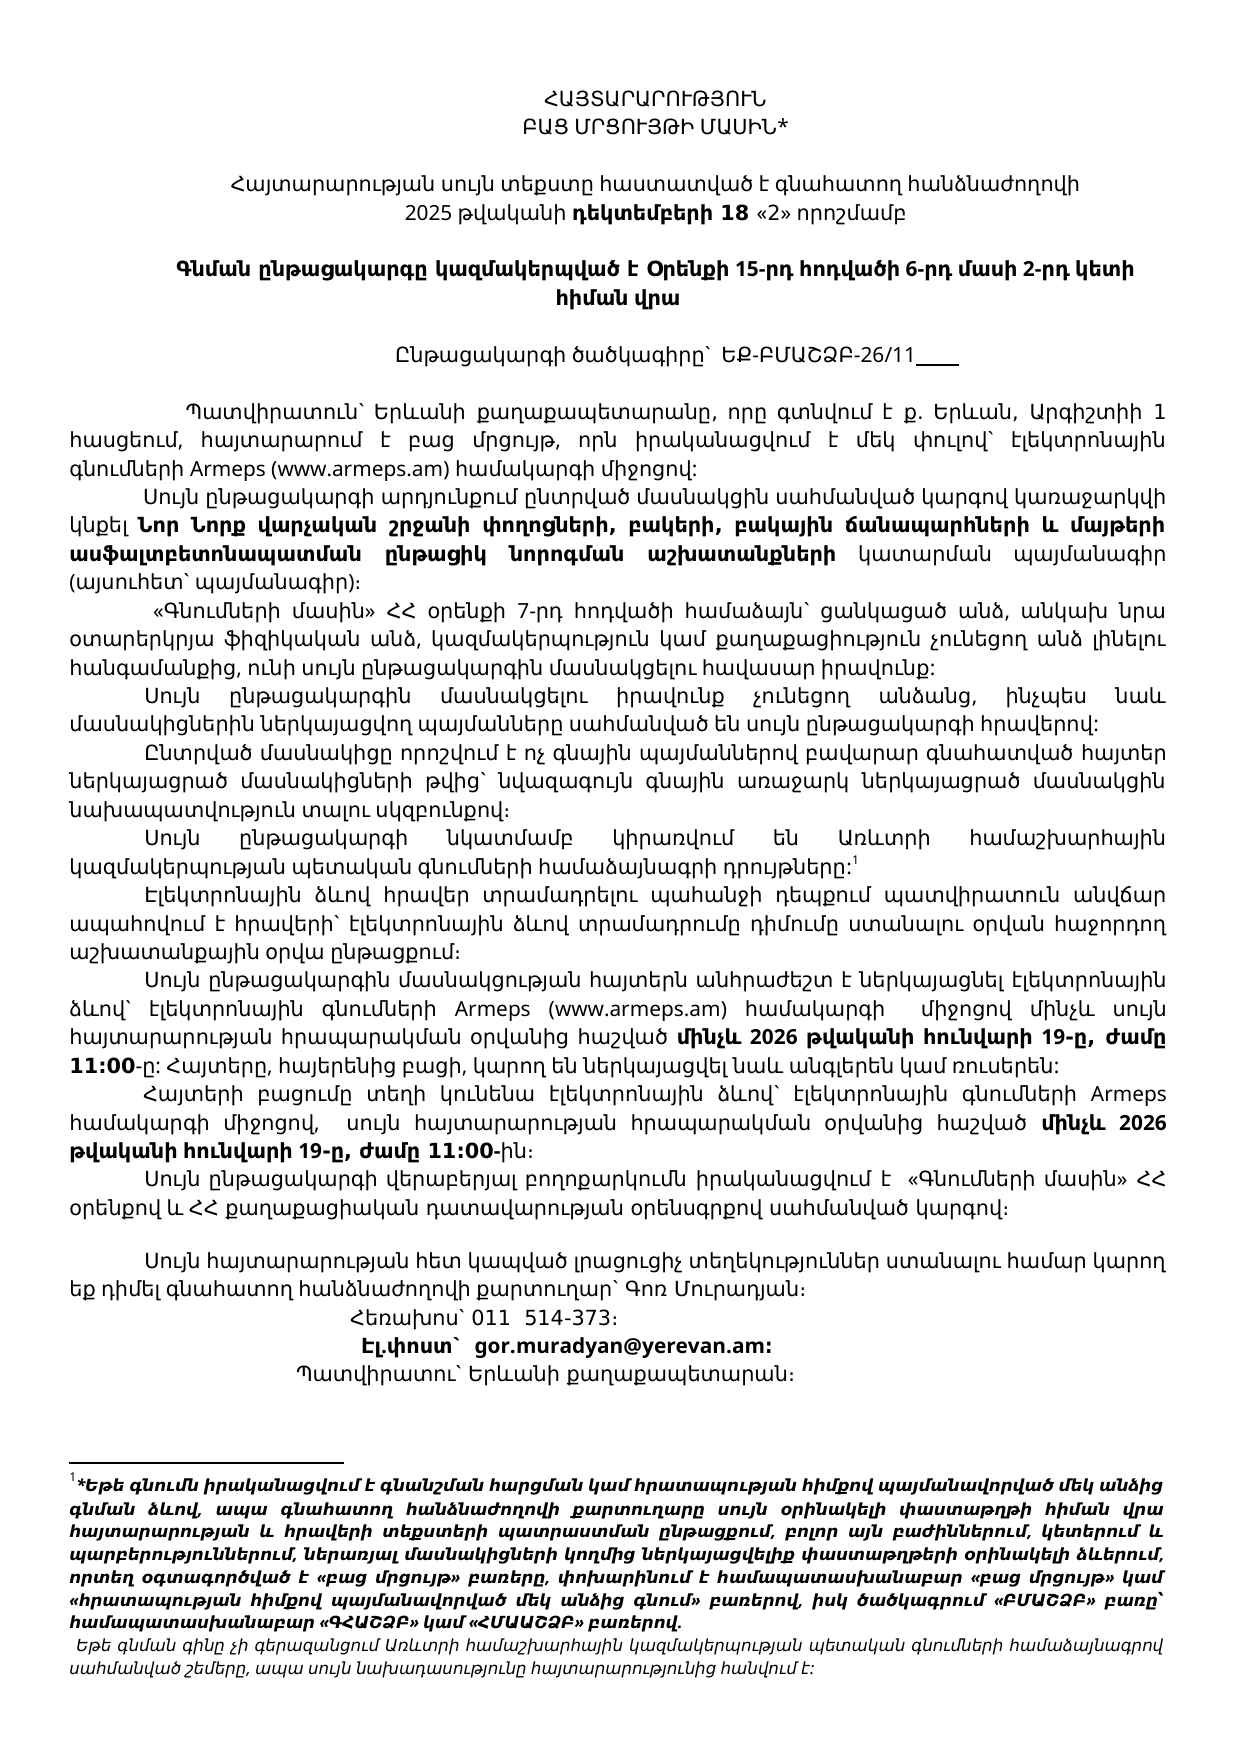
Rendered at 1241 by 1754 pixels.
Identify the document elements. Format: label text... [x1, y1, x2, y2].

text Սույն ընթացակարգի նկատմամբ կիրառվում են Առևտրի համաշխարհային կազմակերպության պետական գնումների համաձայնագրի դրույթները: [69, 823, 1167, 880]
text Պատվիրատուն` Երևանի քաղաքապետարանը, որը գտնվում է ք. Երևան, Արգիշտիի 1 հասցեում, հայտարարում է բաց մրցույթ, որն իրականացվում է մեկ փուլով` էլեկտրոնային գնումների Armeps (www.armeps.am) համակարգի միջոցով: [69, 397, 1167, 482]
text Սույն ընթացակարգին մասնակցելու իրավունք չունեցող անձանց, ինչպես նաև մասնակիցներին ներկայացվող պայմանները սահմանված են սույն ընթացակարգի հրավերով: [69, 681, 1167, 738]
text Հայտերի բացումը տեղի կունենա էլեկտրոնային ձևով` էլեկտրոնային գնումների Armeps համակարգի միջոցով, սույն հայտարարության հրապարակման օրվանից հաշված մինչև 2026 թվականի հունվարի 19-ը, ժամը 11:00-ին։ [69, 1079, 1167, 1164]
text 2025 թվականի դեկտեմբերի 18 «2» որոշմամբ [69, 198, 1167, 226]
text Սույն ընթացակարգի վերաբերյալ բողոքարկումն իրականացվում է «Գնումների մասին» ՀՀ օրենքով և ՀՀ քաղաքացիական դատավարության օրենսգրքով սահմանված կարգով։ [69, 1164, 1167, 1221]
text Սույն հայտարարության հետ կապված լրացուցիչ տեղեկություններ ստանալու համար կարող եք դիմել գնահատող հանձնաժողովի քարտուղար` Գոռ Մուրադյան։ [69, 1246, 1167, 1303]
text Սույն ընթացակարգին մասնակցության հայտերն անհրաժեշտ է ներկայացնել էլեկտրոնային ձևով` էլեկտրոնային գնումների Armeps (www.armeps.am) համակարգի միջոցով մինչև սույն հայտարարության հրապարակման օրվանից հաշված մինչև 2026 թվականի հունվարի 19-ը, ժամը 11:00-ը: Հայտերը, հայերենից բացի, կարող են ներկայացվել նաև անգլերեն կամ ռուսերեն: [69, 966, 1167, 1079]
text Էլ.փոստ` gor.muradyan@yerevan.am։ [69, 1331, 1167, 1359]
text Գնման ընթացակարգը կազմակերպված է Օրենքի 15-րդ հոդվածի 6-րդ մասի 2-րդ կետի հիման վրա [69, 254, 1167, 311]
text ԲԱՑ ՄՐՑՈՒՅԹԻ ՄԱՍԻՆ* [69, 112, 1167, 141]
text Հեռախոս` 011 514-373։ [69, 1303, 1167, 1331]
text ՀԱՅՏԱՐԱՐՈՒԹՅՈՒՆ [69, 84, 1167, 112]
text Էլեկտրոնային ձևով հրավեր տրամադրելու պահանջի դեպքում պատվիրատուն անվճար ապահովում է հրավերի` էլեկտրոնային ձևով տրամադրումը դիմումը ստանալու օրվան հաջորդող աշխատանքային օրվա ընթացքում։ [69, 880, 1167, 966]
text Ընթացակարգի ծածկագիրը` ԵՔ-ԲՄԱՇՁԲ-26/11 [69, 340, 1167, 368]
text Ընտրված մասնակիցը որոշվում է ոչ գնային պայմաններով բավարար գնահատված հայտեր ներկայացրած մասնակիցների թվից` նվազագույն գնային առաջարկ ներկայացրած մասնակցին նախապատվություն տալու սկզբունքով։ [69, 738, 1167, 823]
text Սույն ընթացակարգի արդյունքում ընտրված մասնակցին սահմանված կարգով կառաջարկվի կնքել Նոր Նորք վարչական շրջանի փողոցների, բակերի, բակային ճանապարհների և մայթերի ասֆալտբետոնապատման ընթացիկ նորոգման աշխատանքների կատարման պայմանագիր (այսուհետ` պայմանագիր)։ [69, 482, 1167, 596]
text «Գնումների մասին» ՀՀ օրենքի 7-րդ հոդվածի համաձայն` ցանկացած անձ, անկախ նրա օտարերկրյա ֆիզիկական անձ, կազմակերպություն կամ քաղաքացիություն չունեցող անձ լինելու հանգամանքից, ունի սույն ընթացակարգին մասնակցելու հավասար իրավունք: [69, 596, 1167, 681]
text Պատվիրատու` Երևանի քաղաքապետարան։ [69, 1359, 1167, 1388]
text Հայտարարության սույն տեքստը հաստատված է գնահատող հանձնաժողովի [69, 169, 1167, 198]
